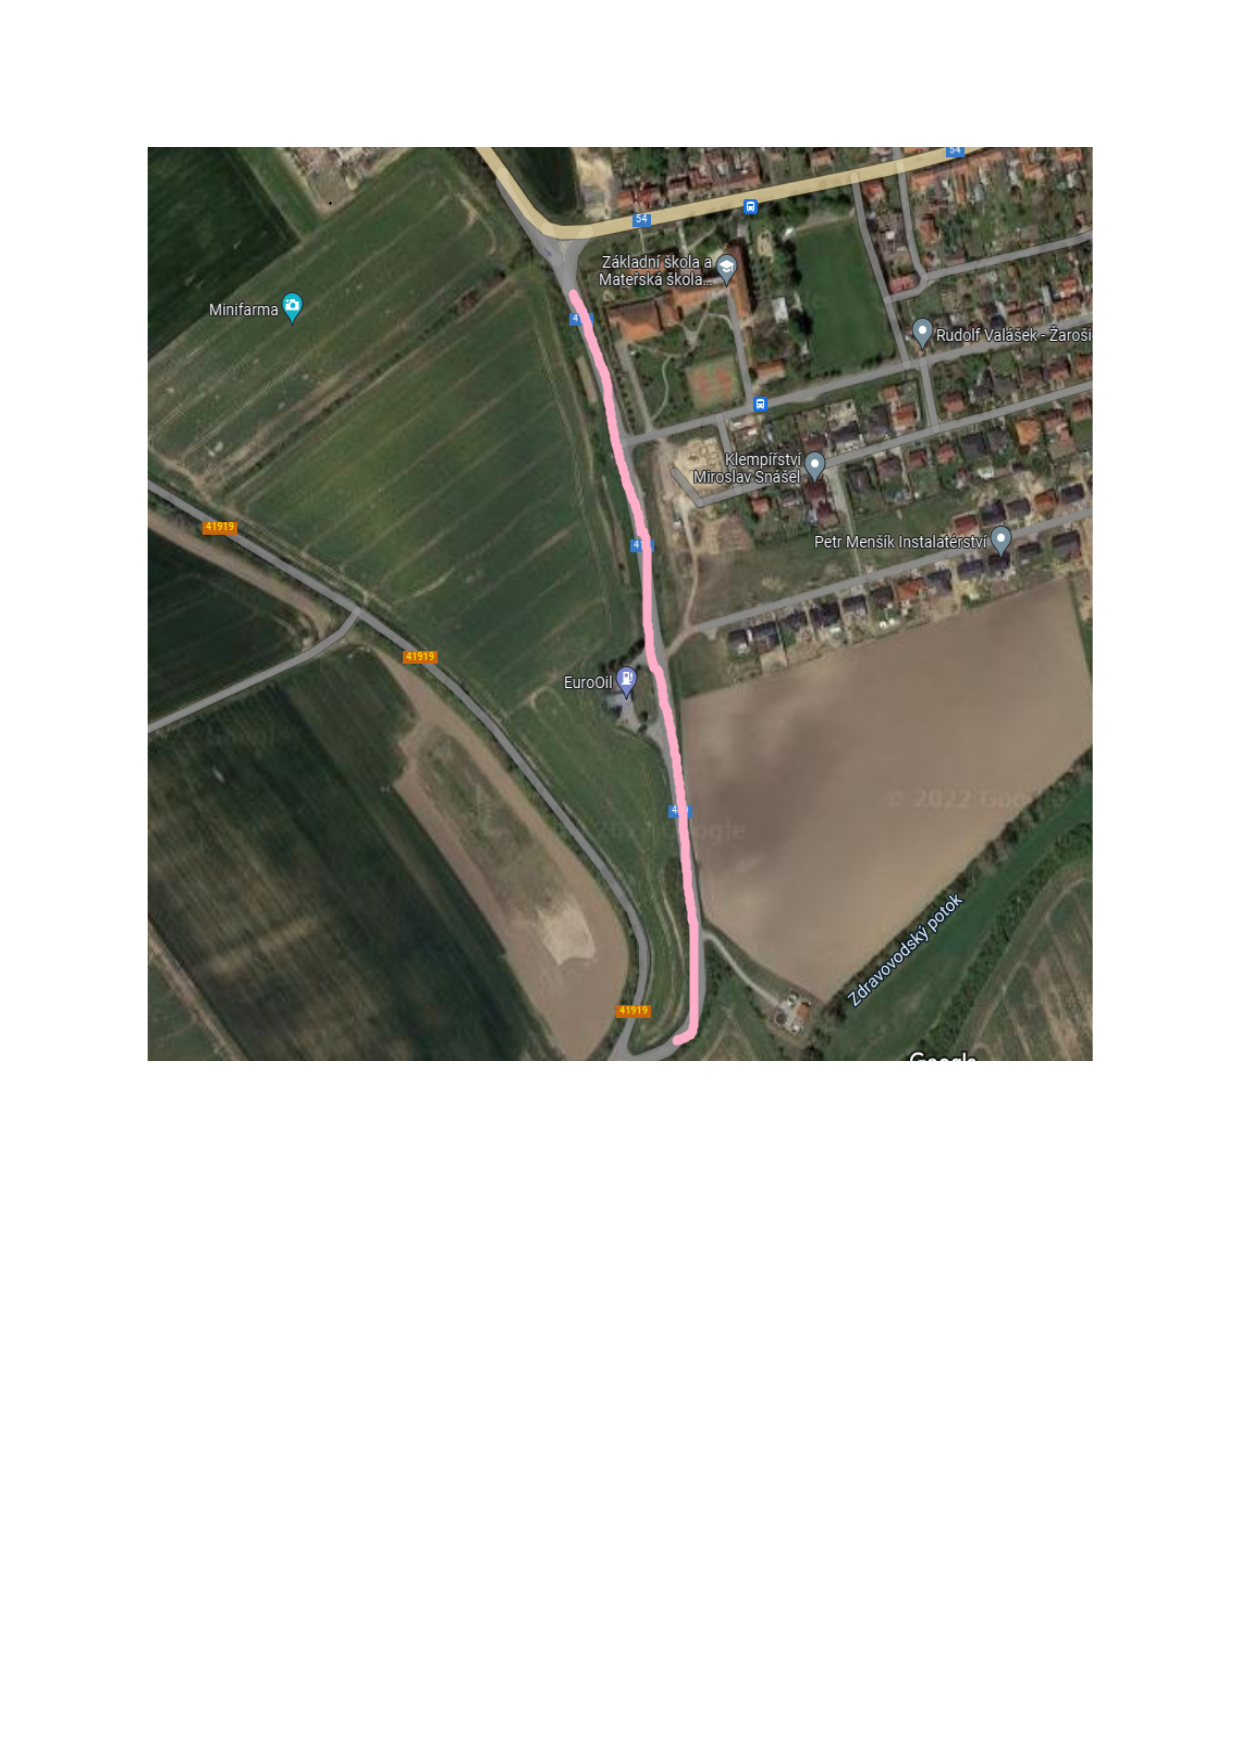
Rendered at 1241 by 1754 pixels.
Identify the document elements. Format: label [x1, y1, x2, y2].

picture [147, 147, 1093, 1061]
